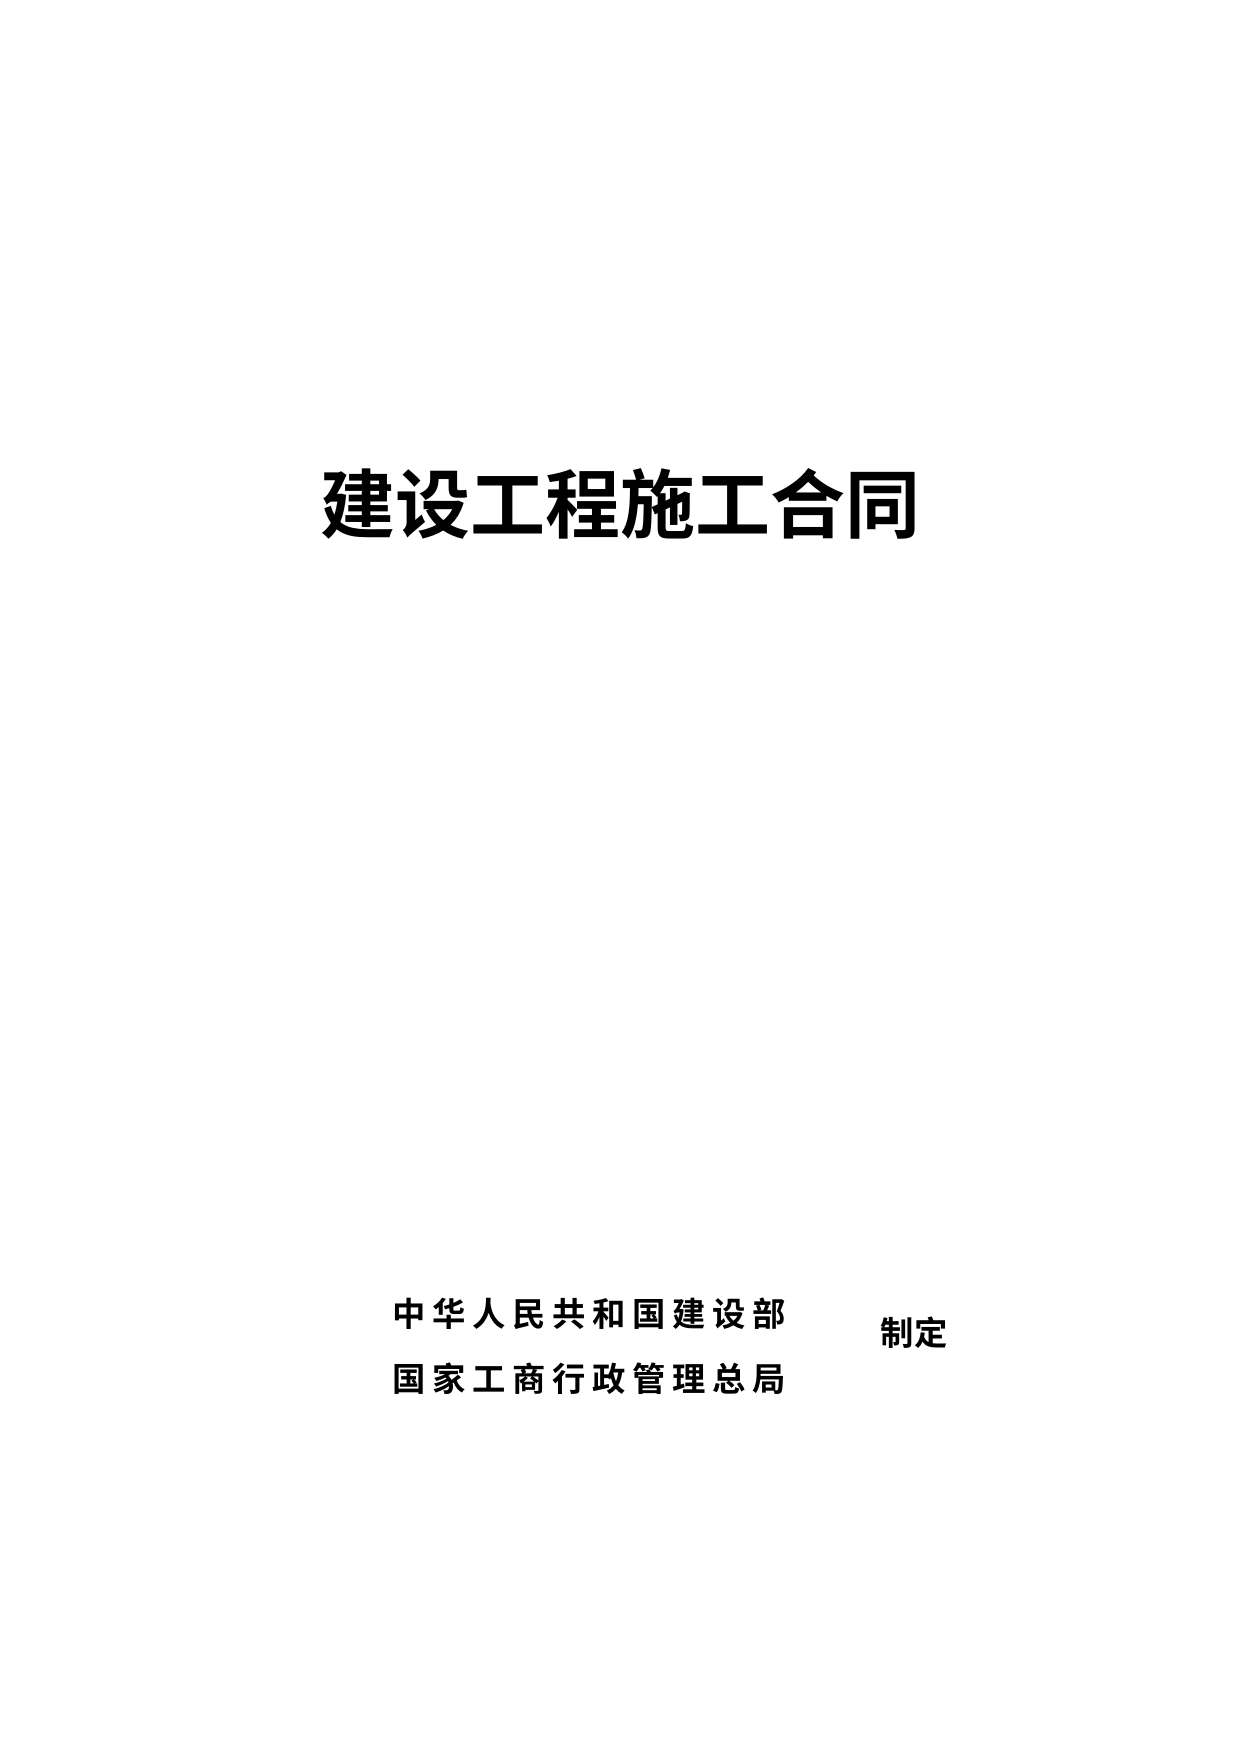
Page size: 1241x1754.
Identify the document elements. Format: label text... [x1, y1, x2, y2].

text 国家工商行政管理总局 [170, 1344, 787, 1409]
text 中华人民共和国建设部 [170, 1279, 787, 1344]
text 建设工程施工合同 [170, 434, 1070, 564]
